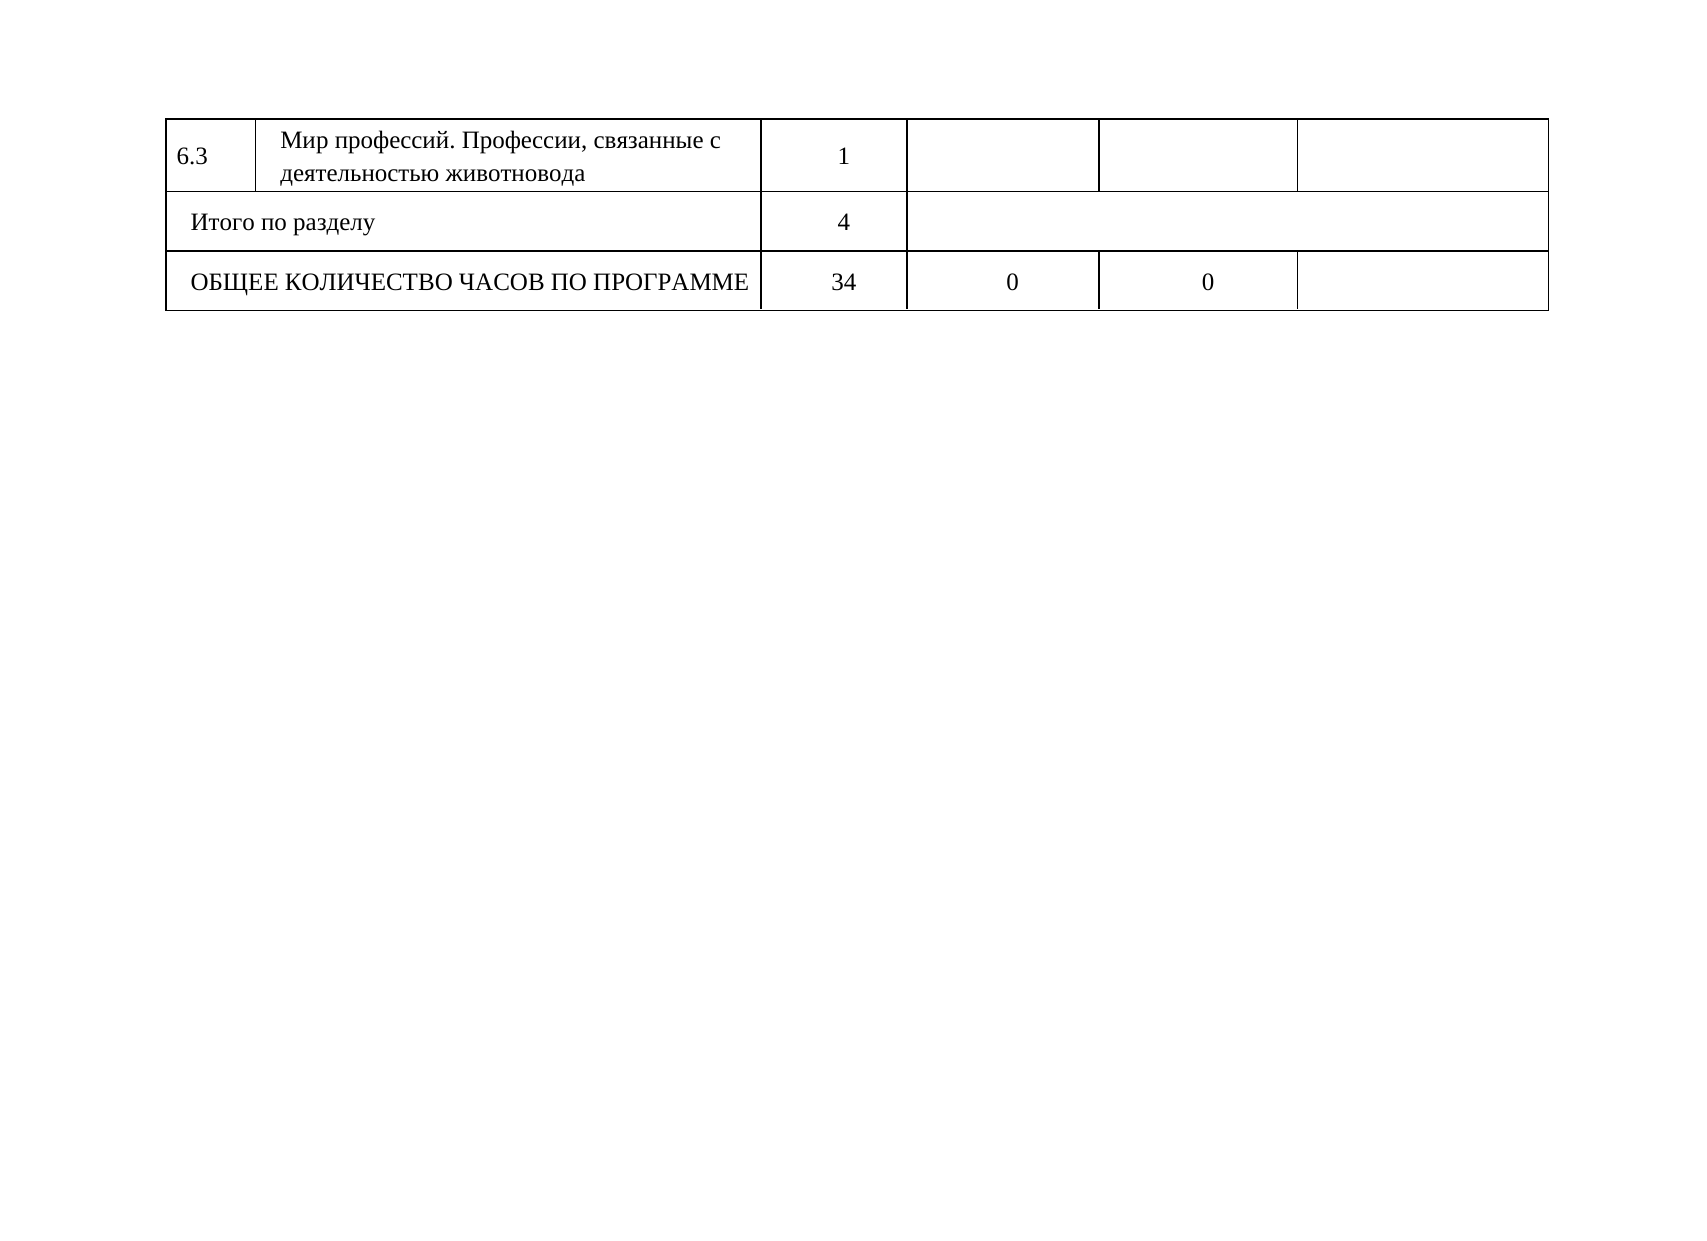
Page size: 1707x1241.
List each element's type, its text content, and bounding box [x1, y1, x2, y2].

table_cell 4 [762, 192, 906, 250]
table_cell Мир профессий. Профессии, связанные с деятельностью животновода [256, 120, 760, 191]
table_cell 1 [762, 120, 906, 191]
table_cell ОБЩЕЕ КОЛИЧЕСТВО ЧАСОВ ПО ПРОГРАММЕ [167, 252, 760, 309]
table_cell 34 [762, 252, 906, 309]
table_cell 6.3 [167, 120, 255, 191]
table_cell 0 [1100, 252, 1297, 309]
table_cell [1298, 252, 1548, 309]
table_cell Итого по разделу [167, 192, 760, 250]
table_cell [1298, 120, 1548, 191]
table_cell [908, 192, 1548, 250]
table_cell [1100, 120, 1297, 191]
table_cell [908, 120, 1098, 191]
table_cell 0 [908, 252, 1098, 309]
